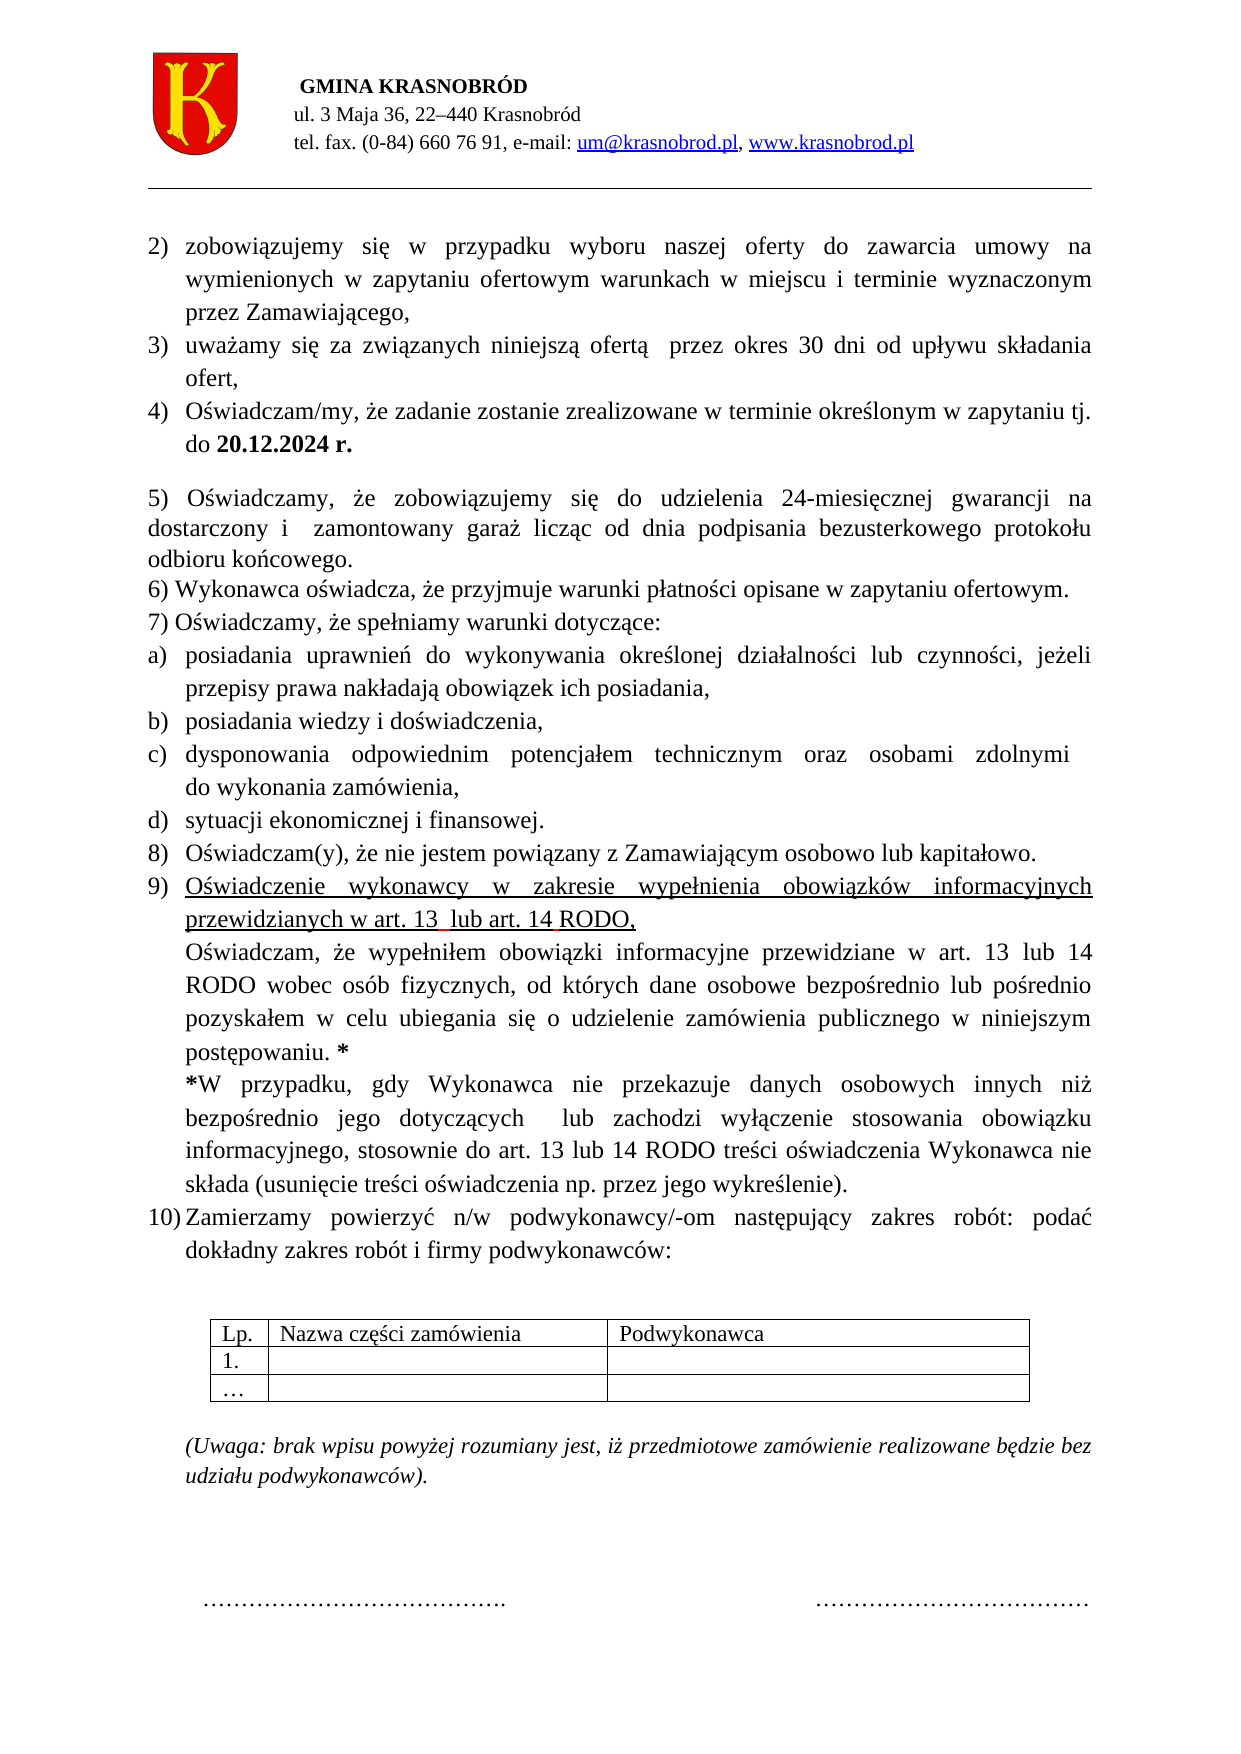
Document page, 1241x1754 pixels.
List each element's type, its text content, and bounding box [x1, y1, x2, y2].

table_cell [608, 1347, 1029, 1373]
list *W przypadku, gdy Wykonawca nie przekazuje danych osobowych innych niż bezpośrednio jego dotyczących lub zachodzi wyłączenie stosowania obowiązku informacyjnego, stosownie do art. 13 lub 14 RODO treści oświadczenia Wykonawca nie składa (usunięcie treści oświadczenia np. przez jego wykreślenie). [185, 1069, 1092, 1197]
table_header Nazwa części zamówienia [269, 1320, 607, 1346]
list (Uwaga: brak wpisu powyżej rozumiany jest, iż przedmiotowe zamówienie realizowane będzie bez udziału podwykonawców). [185, 1432, 1092, 1489]
table_cell [269, 1347, 607, 1373]
text 7) Oświadczamy, że spełniamy warunki dotyczące: [148, 607, 1092, 636]
table_cell 1. [211, 1347, 268, 1373]
list posiadania uprawnień do wykonywania określonej działalności lub czynności, jeżeli przepisy prawa nakładają obowiązek ich posiadania, [148, 640, 1092, 702]
list Oświadczam, że wypełniłem obowiązki informacyjne przewidziane w art. 13 lub 14 RODO wobec osób fizycznych, od których dane osobowe bezpośrednio lub pośrednio pozyskałem w celu ubiegania się o udzielenie zamówienia publicznego w niniejszym postępowaniu. * [185, 937, 1092, 1065]
text 6) Wykonawca oświadcza, że przyjmuje warunki płatności opisane w zapytaniu ofertowym. [148, 574, 1092, 603]
list Oświadczam(y), że nie jestem powiązany z Zamawiającym osobowo lub kapitałowo. [148, 838, 1092, 867]
text 5) Oświadczamy, że zobowiązujemy się do udzielenia 24-miesięcznej gwarancji na dostarczony i zamontowany garaż licząc od dnia podpisania bezusterkowego protokołu odbioru końcowego. [148, 483, 1092, 573]
table_header Lp. [211, 1320, 268, 1346]
list posiadania wiedzy i doświadczenia, [148, 706, 1092, 735]
list dysponowania odpowiednim potencjałem technicznym oraz osobami zdolnymi do wykonania zamówienia, [148, 739, 1092, 801]
picture [151, 50, 239, 156]
list zobowiązujemy się w przypadku wyboru naszej oferty do zawarcia umowy na wymienionych w zapytaniu ofertowym warunkach w miejscu i terminie wyznaczonym przez Zamawiającego, [148, 231, 1092, 326]
list …………………………………. ……………………………… [185, 1585, 1092, 1612]
list Zamierzamy powierzyć n/w podwykonawcy/-om następujący zakres robót: podać dokładny zakres robót i firmy podwykonawców: [148, 1202, 1092, 1263]
table_cell … [211, 1375, 268, 1401]
list Oświadczenie wykonawcy w zakresie wypełnienia obowiązków informacyjnych przewidzianych w art. 13 lub art. 14 RODO, [148, 871, 1092, 933]
table_cell [608, 1375, 1029, 1401]
table_header Podwykonawca [608, 1320, 1029, 1346]
list Oświadczam/my, że zadanie zostanie zrealizowane w terminie określonym w zapytaniu tj. do 20.12.2024 r. [148, 396, 1092, 458]
list uważamy się za związanych niniejszą ofertą przez okres 30 dni od upływu składania ofert, [148, 330, 1092, 392]
list sytuacji ekonomicznej i finansowej. [148, 805, 1092, 834]
table_cell [269, 1375, 607, 1401]
